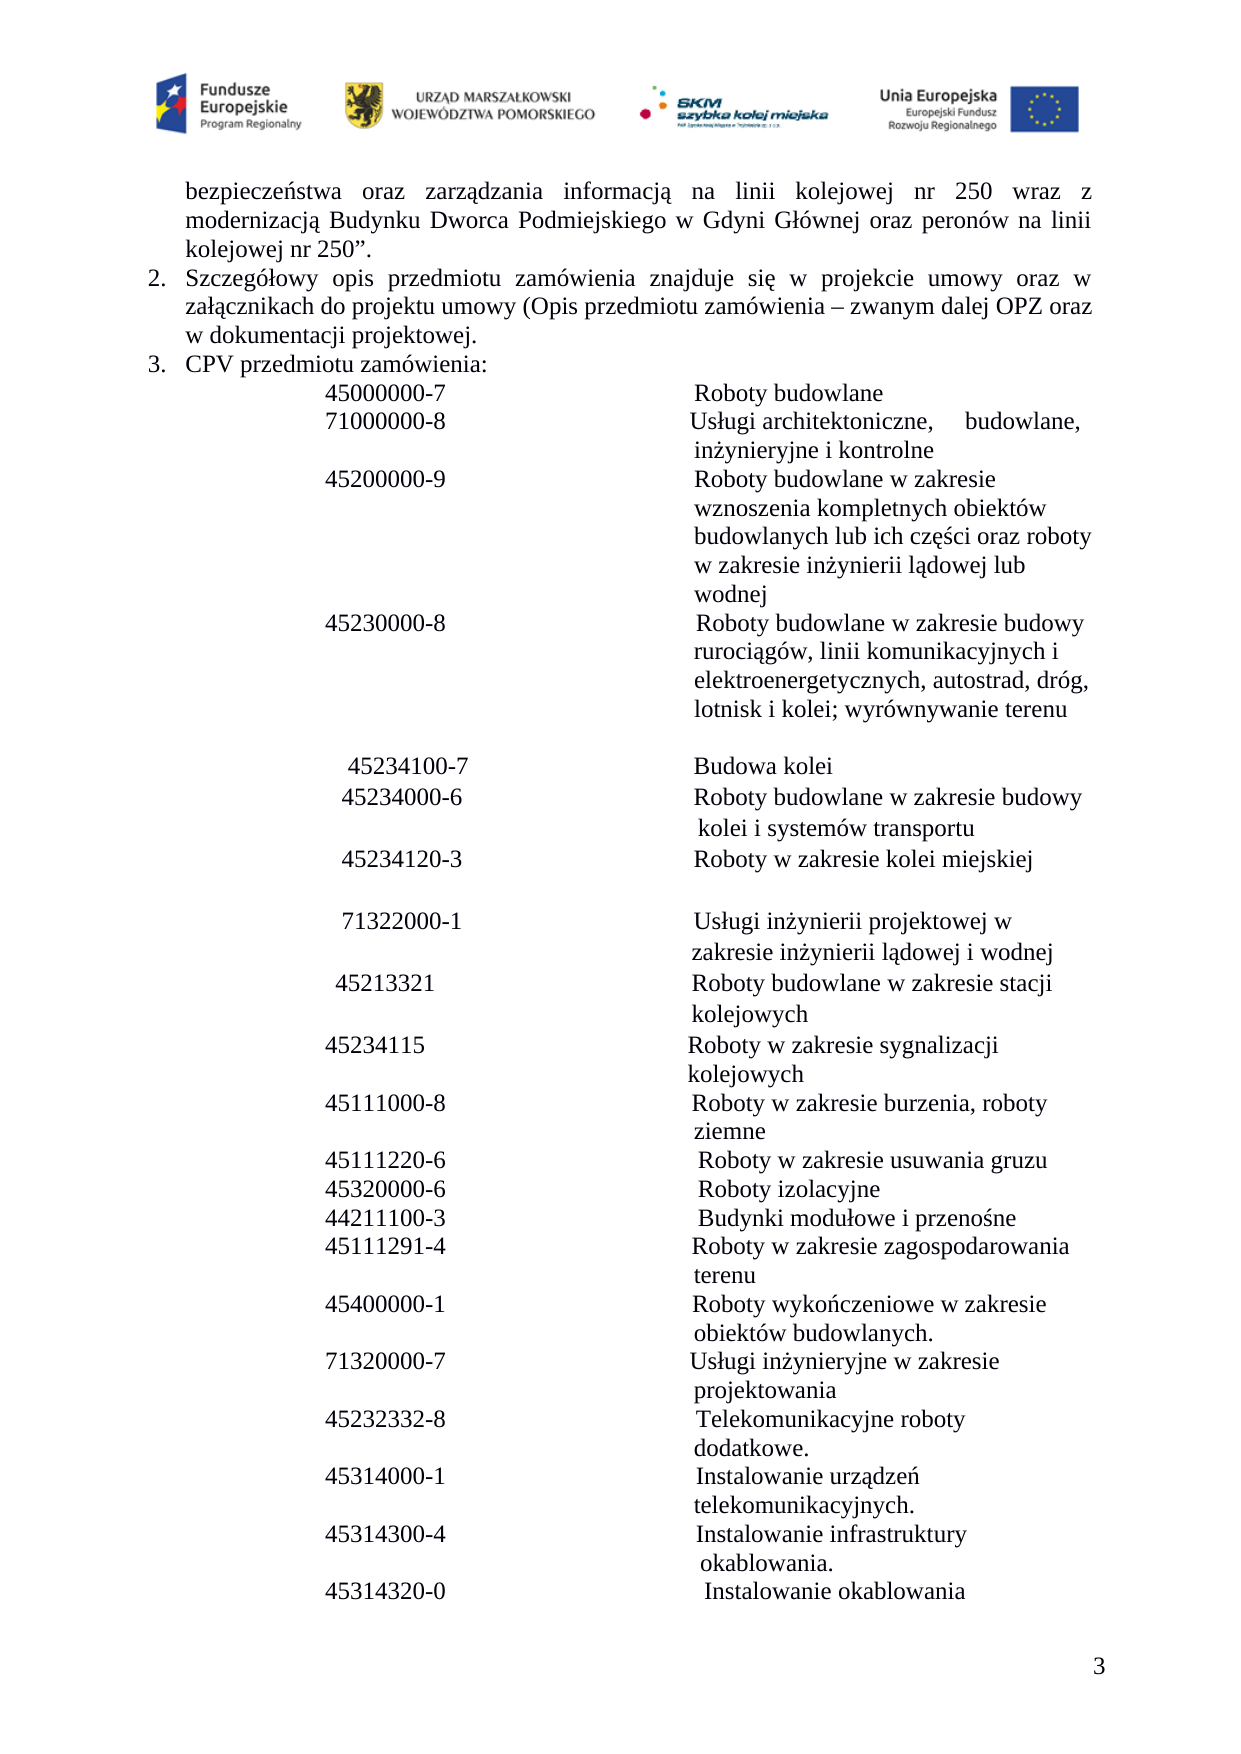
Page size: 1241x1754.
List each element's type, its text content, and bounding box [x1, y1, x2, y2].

text kolejowych [325, 1059, 1093, 1088]
text 71000000-8 Usługi architektoniczne, budowlane, inżynieryjne i kontrolne [325, 406, 1093, 464]
text obiektów budowlanych. [325, 1318, 1093, 1346]
text 44211100-3 Budynki modułowe i przenośne [325, 1203, 1093, 1231]
text kolei i systemów transportu [221, 813, 1093, 842]
text projektowania [325, 1375, 1093, 1404]
text 45320000-6 Roboty izolacyjne [325, 1174, 1093, 1203]
text 45232332-8 Telekomunikacyjne roboty [325, 1404, 1093, 1433]
text 45000000-7 Roboty budowlane [325, 378, 1093, 406]
text 45111220-6 Roboty w zakresie usuwania gruzu [325, 1145, 1093, 1174]
text 45200000-9 Roboty budowlane w zakresie wznoszenia kompletnych obiektów budowlanych lub ich części oraz roboty w zakresie inżynierii lądowej lub wodnej [325, 464, 1093, 608]
text 71320000-7 Usługi inżynieryjne w zakresie [325, 1346, 1093, 1375]
list CPV przedmiotu zamówienia: [148, 349, 1093, 378]
text ziemne [325, 1116, 1093, 1145]
text 45400000-1 Roboty wykończeniowe w zakresie [325, 1289, 1093, 1318]
text 45234100-7 Budowa kolei [223, 751, 1093, 779]
text terenu [325, 1260, 1093, 1289]
text rurociągów, linii komunikacyjnych i elektroenergetycznych, autostrad, dróg, lotnisk i kolei; wyrównywanie terenu [325, 636, 1093, 723]
text 45314320-0 Instalowanie okablowania [325, 1576, 1093, 1605]
text 45234120-3 Roboty w zakresie kolei miejskiej [223, 844, 1093, 904]
text kolejowych [223, 999, 1093, 1028]
list Szczegółowy opis przedmiotu zamówienia znajduje się w projekcie umowy oraz w załącznikach do projektu umowy (Opis przedmiotu zamówienia – zwanym dalej OPZ oraz w dokumentacji projektowej. [148, 263, 1093, 349]
text 45234000-6 Roboty budowlane w zakresie budowy [221, 782, 1093, 811]
text 45111000-8 Roboty w zakresie burzenia, roboty [325, 1088, 1093, 1116]
text 45234115 Roboty w zakresie sygnalizacji [325, 1030, 1093, 1059]
text zakresie inżynierii lądowej i wodnej [223, 937, 1093, 966]
text telekomunikacyjnych. [325, 1490, 1093, 1519]
text 45111291-4 Roboty w zakresie zagospodarowania [325, 1231, 1093, 1260]
text dodatkowe. [325, 1433, 1093, 1461]
text 45230000-8 Roboty budowlane w zakresie budowy [325, 608, 1093, 636]
text okablowania. [325, 1548, 1093, 1576]
text 45213321 Roboty budowlane w zakresie stacji [223, 968, 1093, 997]
text 45314300-4 Instalowanie infrastruktury [325, 1519, 1093, 1548]
picture [147, 73, 1093, 148]
text 71322000-1 Usługi inżynierii projektowej w [223, 906, 1093, 935]
text 45314000-1 Instalowanie urządzeń [325, 1461, 1093, 1490]
